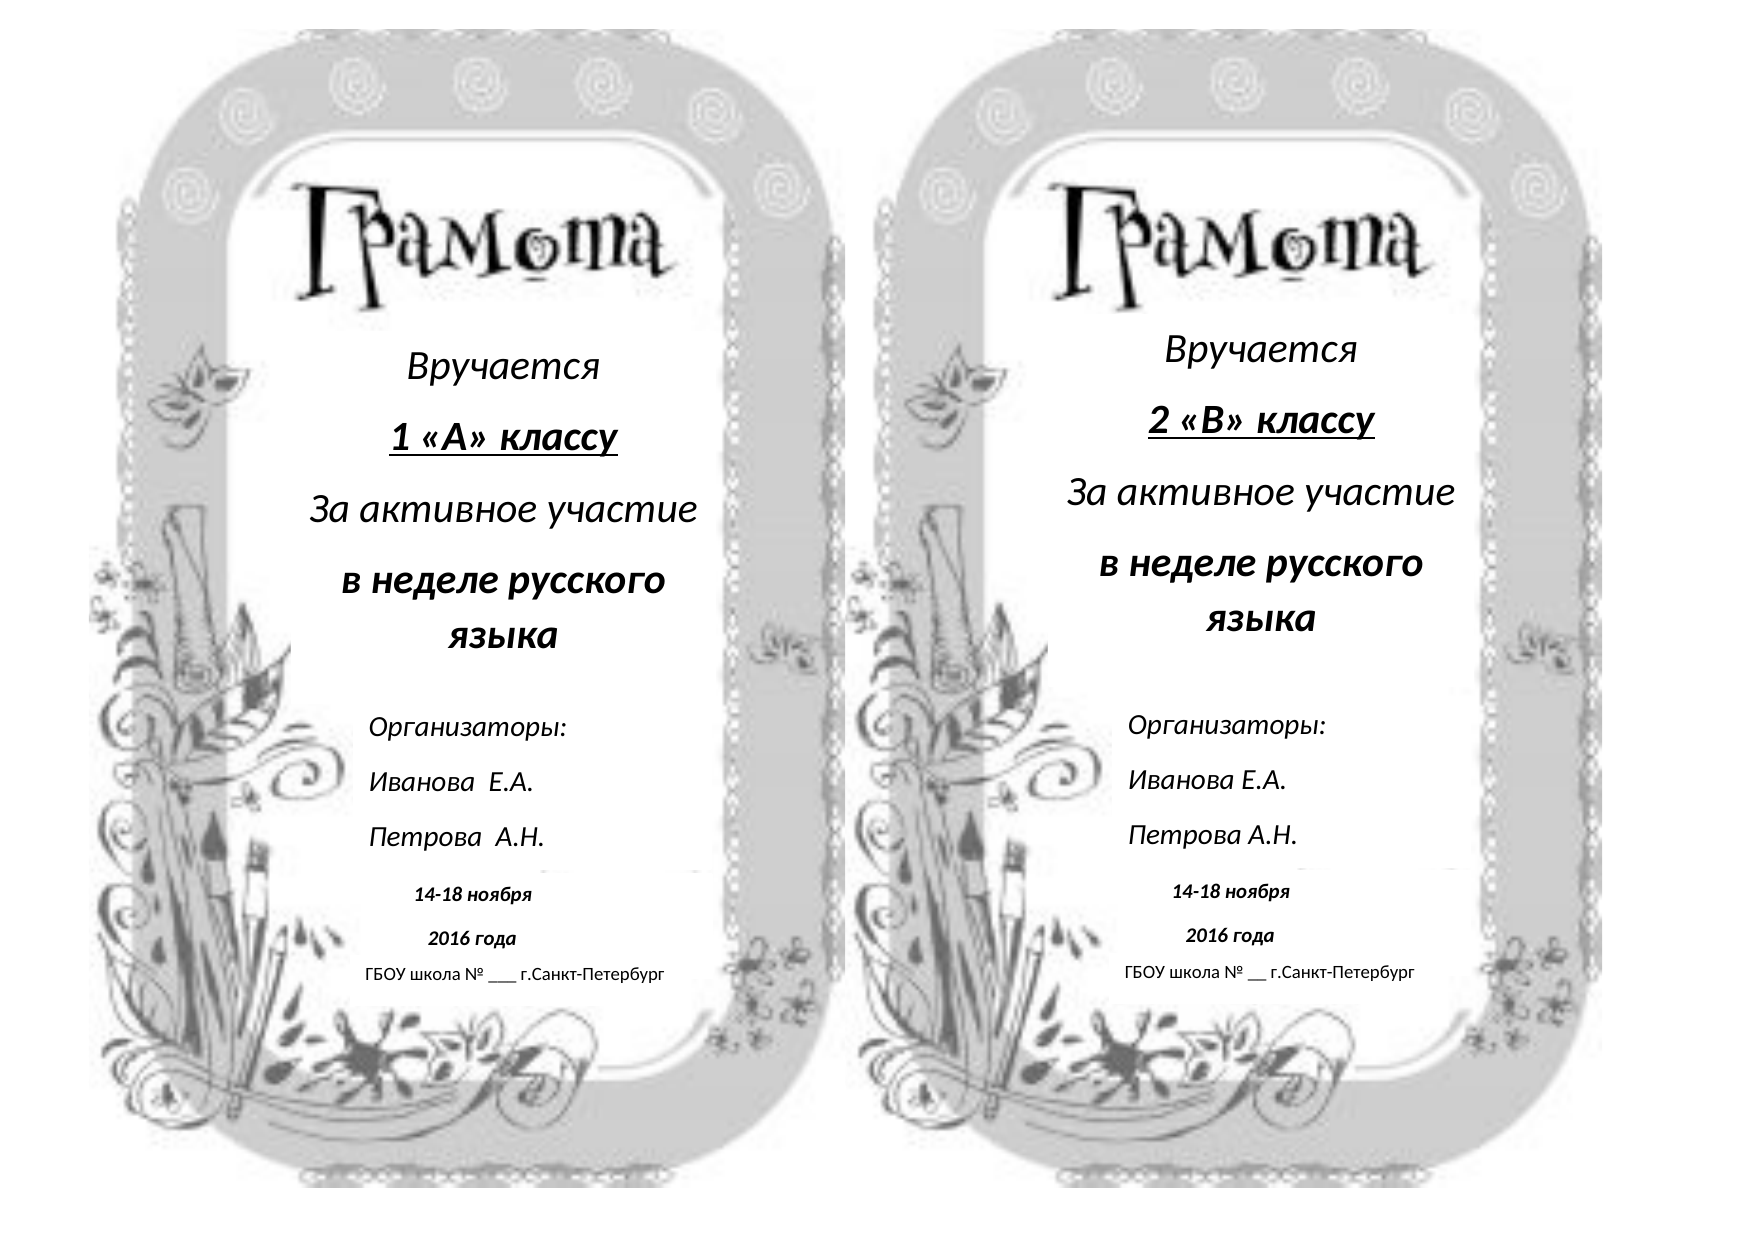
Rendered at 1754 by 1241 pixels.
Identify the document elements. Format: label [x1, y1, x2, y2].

picture [88, 29, 1603, 1188]
